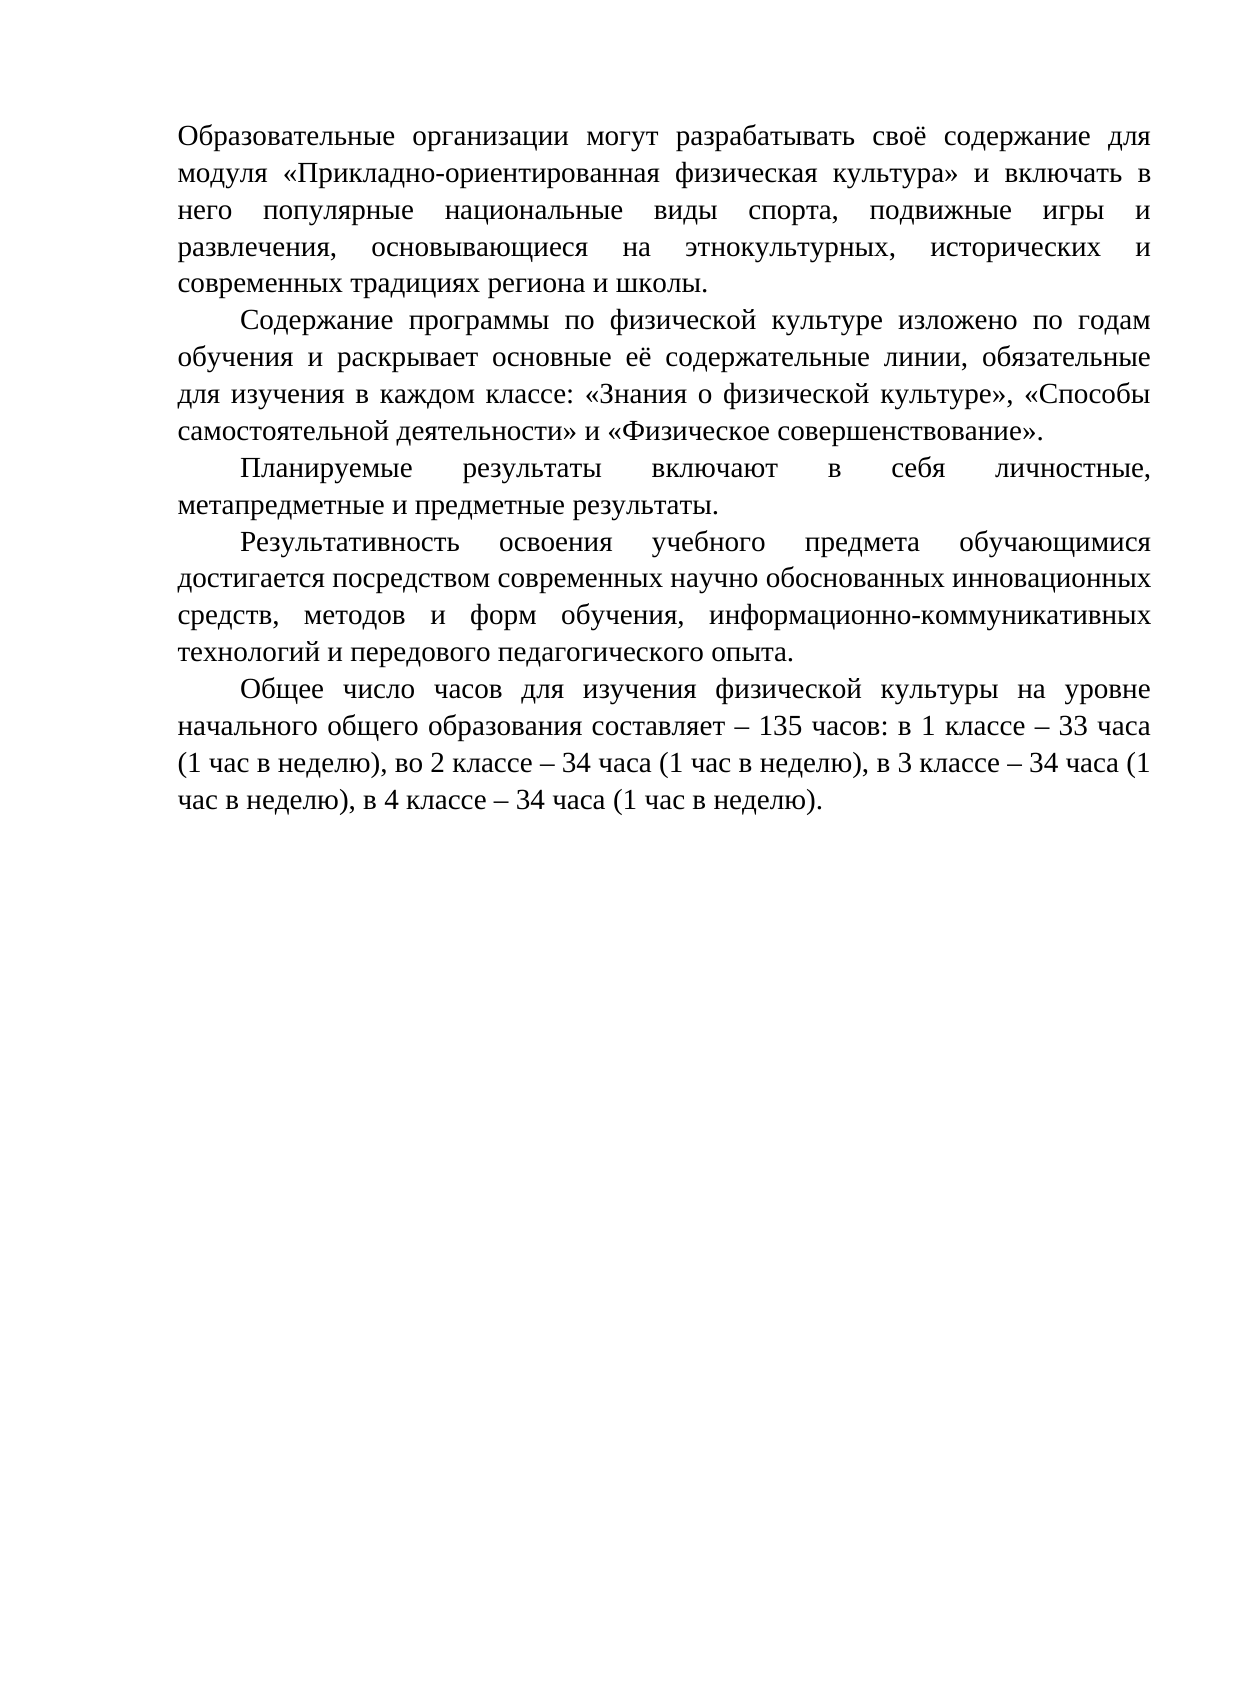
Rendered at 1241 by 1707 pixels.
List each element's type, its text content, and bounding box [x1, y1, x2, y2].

text Планируемые результаты включают в себя личностные, метапредметные и предметные результаты. [177, 450, 1152, 520]
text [177, 118, 1152, 299]
text Результативность освоения учебного предмета обучающимися достигается посредством современных научно обоснованных инновационных средств, методов и форм обучения, информационно-коммуникативных технологий и передового педагогического опыта. [177, 524, 1152, 668]
text Содержание программы по физической культуре изложено по годам обучения и раскрывает основные её содержательные линии, обязательные для изучения в каждом классе: «Знания о физической культуре», «Способы самостоятельной деятельности» и «Физическое совершенствование». [177, 302, 1152, 447]
text ‌Общее число часов для изучения физической культуры на уровне начального общего образования составляет – 135 часов: в 1 классе – 33 часа (1 час в неделю), во 2 классе – 34 часа (1 час в неделю), в 3 классе – 34 часа (1 час в неделю), в 4 классе – 34 часа (1 час в неделю).‌‌ [177, 671, 1152, 815]
